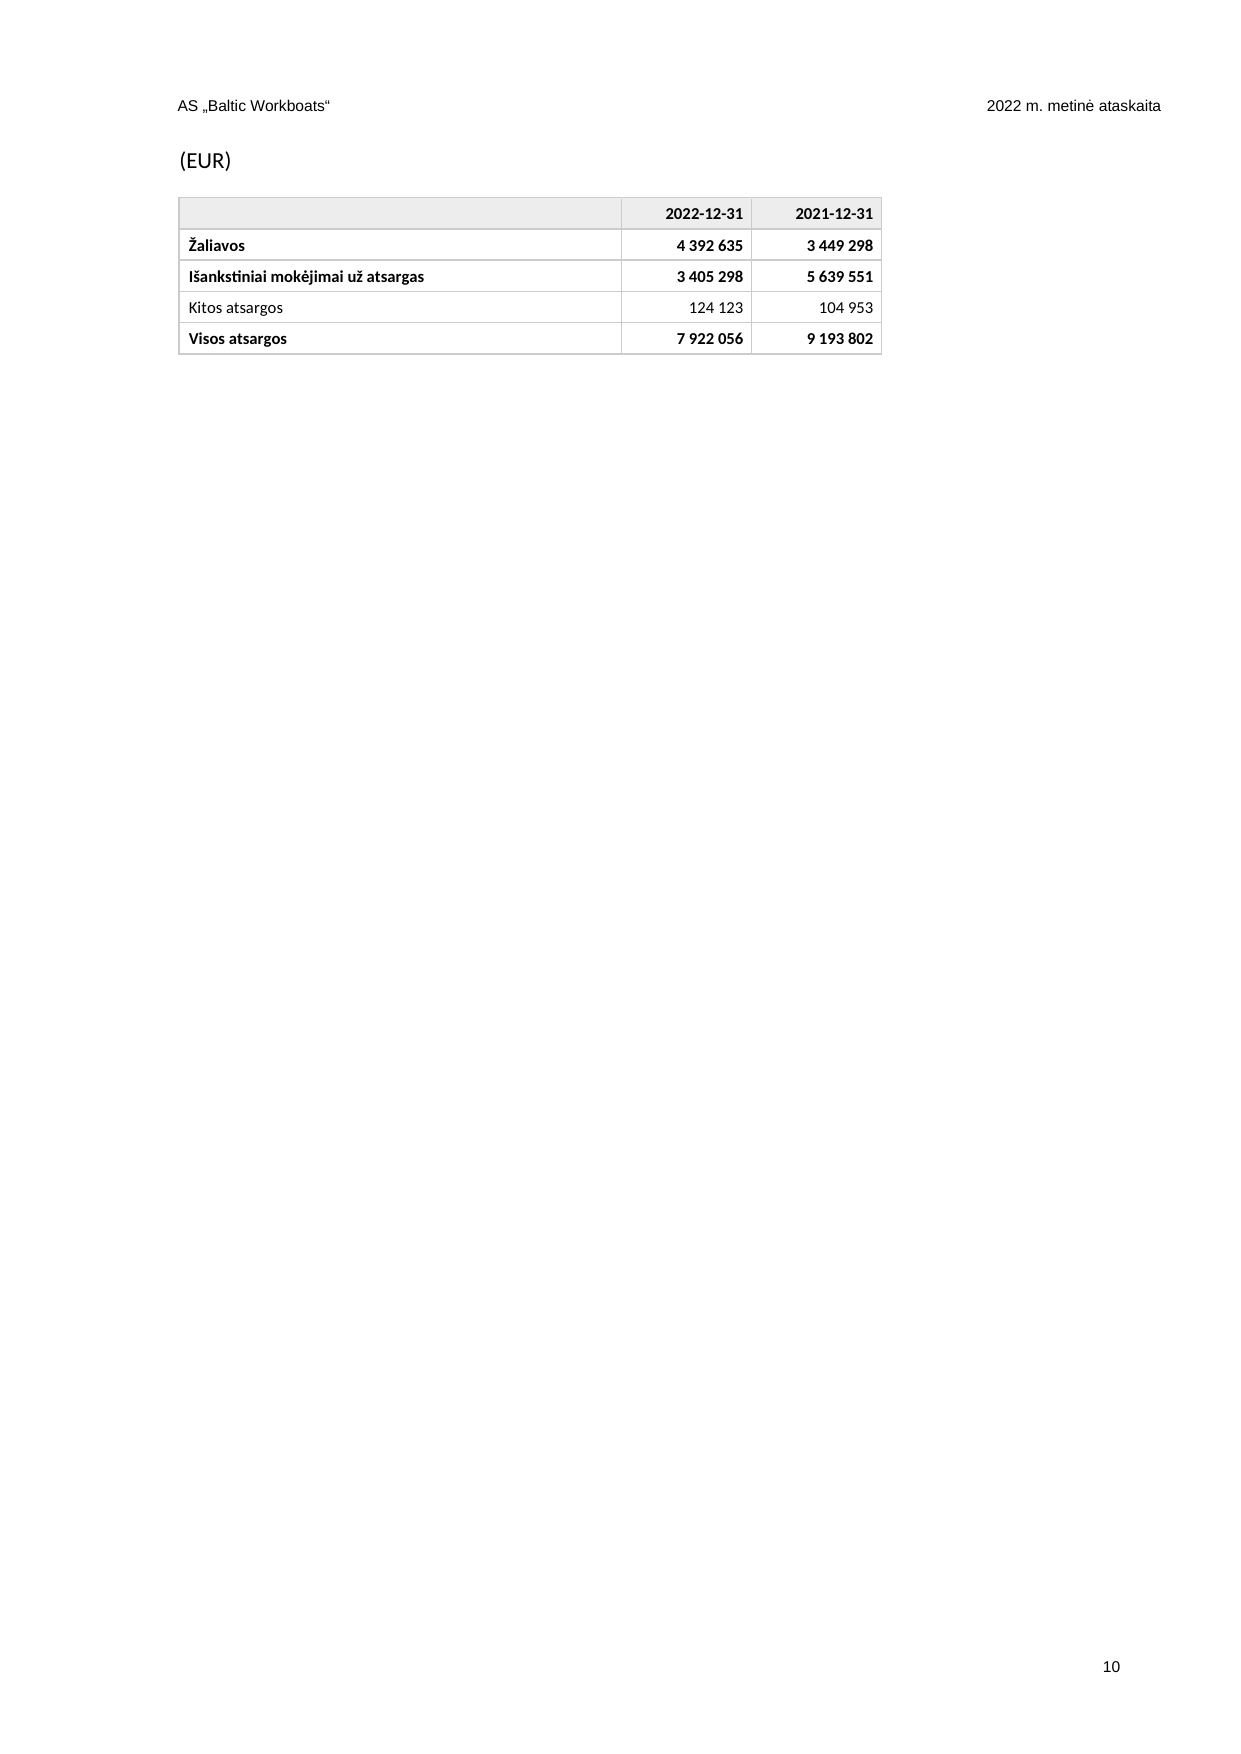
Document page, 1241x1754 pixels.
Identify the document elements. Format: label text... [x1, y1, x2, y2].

table_header [180, 198, 621, 228]
table_header 2022-12-31 [622, 198, 751, 228]
table_cell 4 392 635 [622, 230, 751, 259]
table_cell 7 922 056 [622, 323, 751, 353]
table_cell 9 193 802 [752, 323, 881, 353]
table_cell 3 449 298 [752, 230, 881, 259]
table_cell Žaliavos [180, 230, 621, 259]
table_cell Kitos atsargos [180, 292, 621, 322]
table_cell 124 123 [622, 292, 751, 322]
table_header 2021-12-31 [752, 198, 881, 228]
text (EUR) [179, 146, 1194, 174]
table_cell 5 639 551 [752, 261, 881, 291]
table_cell Išankstiniai mokėjimai už atsargas [180, 261, 621, 291]
table_cell 3 405 298 [622, 261, 751, 291]
table_cell Visos atsargos [180, 323, 621, 353]
table_cell 104 953 [752, 292, 881, 322]
